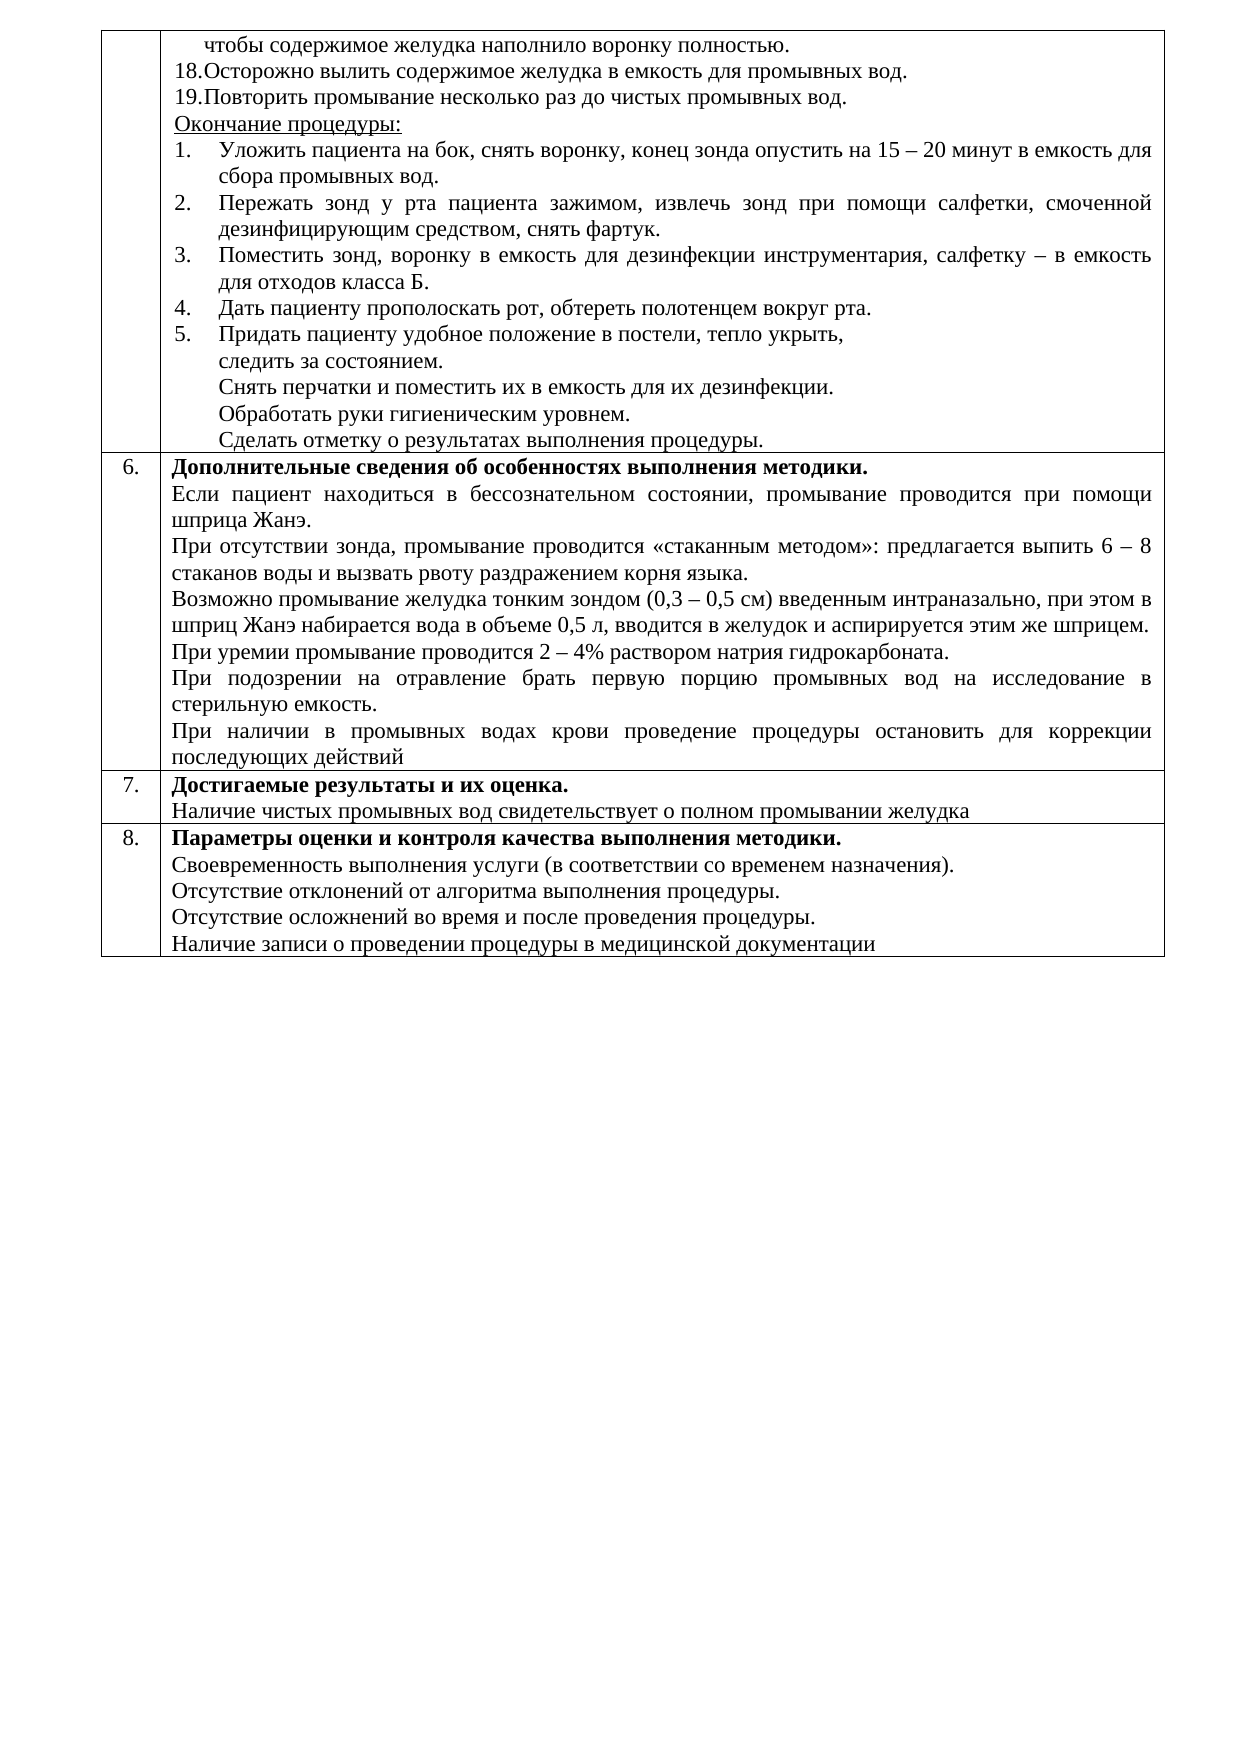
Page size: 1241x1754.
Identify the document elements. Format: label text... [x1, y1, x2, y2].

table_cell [161, 31, 1164, 452]
table_cell 8. [102, 824, 160, 956]
table_cell Дополнительные сведения об особенностях выполнения методики. Если пациент находиться в бессознательном состоянии, промывание проводится при помощи шприца Жанэ. При отсутствии зонда, промывание проводится «стаканным методом»: предлагается выпить 6 – 8 стаканов воды и вызвать рвоту раздражением корня языка. Возможно промывание желудка тонким зондом (0,3 – 0,5 см) введенным интраназально, при этом в шприц Жанэ набирается вода в объеме 0,5 л, вводится в желудок и аспирируется этим же шприцем. При уремии промывание проводится 2 – 4% раствором натрия гидрокарбоната. При подозрении на отравление брать первую порцию промывных вод на исследование в стерильную емкость. При наличии в промывных водах крови проведение процедуры остановить для коррекции последующих действий [161, 453, 1164, 769]
table_cell Параметры оценки и контроля качества выполнения методики. Своевременность выполнения услуги (в соответствии со временем назначения). Отсутствие отклонений от алгоритма выполнения процедуры. Отсутствие осложнений во время и после проведения процедуры. Наличие записи о проведении процедуры в медицинской документации [161, 824, 1164, 956]
table_cell 5. [102, 31, 160, 452]
table_cell 6. [102, 453, 160, 769]
table_cell Достигаемые результаты и их оценка. Наличие чистых промывных вод свидетельствует о полном промывании желудка [161, 771, 1164, 823]
table_cell 7. [102, 771, 160, 823]
